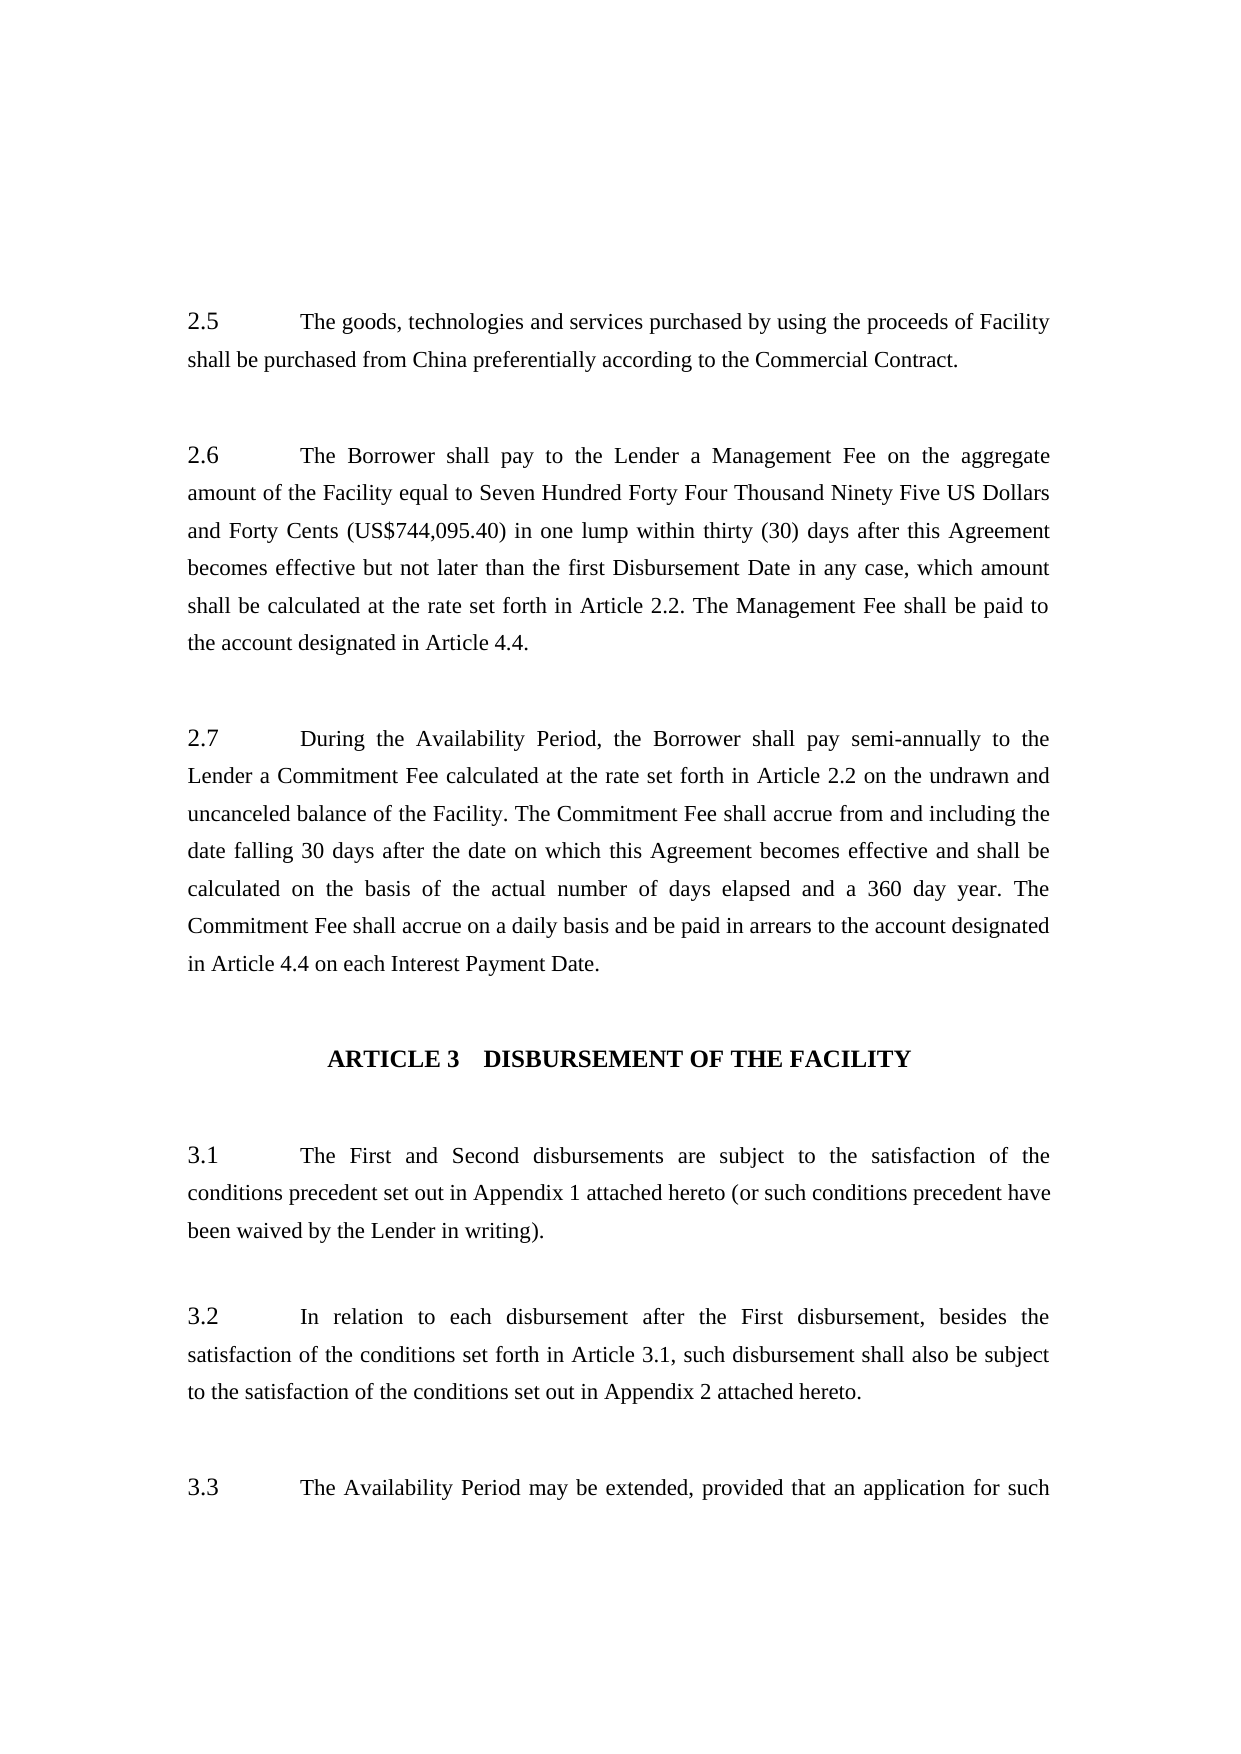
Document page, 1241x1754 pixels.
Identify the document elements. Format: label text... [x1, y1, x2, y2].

list The Borrower shall pay to the Lender a Management Fee on the aggregate amount of the Facility equal to Seven Hundred Forty Four Thousand Ninety Five US Dollars and Forty Cents (US$744,095.40) in one lump within thirty (30) days after this Agreement becomes effective but not later than the first Disbursement Date in any case, which amount shall be calculated at the rate set forth in Article 2.2. The Management Fee shall be paid to the account designated in Article 4.4. [187, 433, 1051, 658]
list The goods, technologies and services purchased by using the proceeds of Facility shall be purchased from China preferentially according to the Commercial Contract. [187, 300, 1051, 375]
subtitle ARTICLE 3 DISBURSEMENT OF THE FACILITY [187, 1037, 1051, 1075]
list The First and Second disbursements are subject to the satisfaction of the conditions precedent set out in Appendix 1 attached hereto (or such conditions precedent have been waived by the Lender in writing). [187, 1133, 1051, 1246]
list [187, 1465, 1051, 1503]
list During the Availability Period, the Borrower shall pay semi-annually to the Lender a Commitment Fee calculated at the rate set forth in Article 2.2 on the undrawn and uncanceled balance of the Facility. The Commitment Fee shall accrue from and including the date falling 30 days after the date on which this Agreement becomes effective and shall be calculated on the basis of the actual number of days elapsed and a 360 day year. The Commitment Fee shall accrue on a daily basis and be paid in arrears to the account designated in Article 4.4 on each Interest Payment Date. [187, 716, 1051, 979]
list In relation to each disbursement after the First disbursement, besides the satisfaction of the conditions set forth in Article 3.1, such disbursement shall also be subject to the satisfaction of the conditions set out in Appendix 2 attached hereto. [187, 1294, 1051, 1407]
